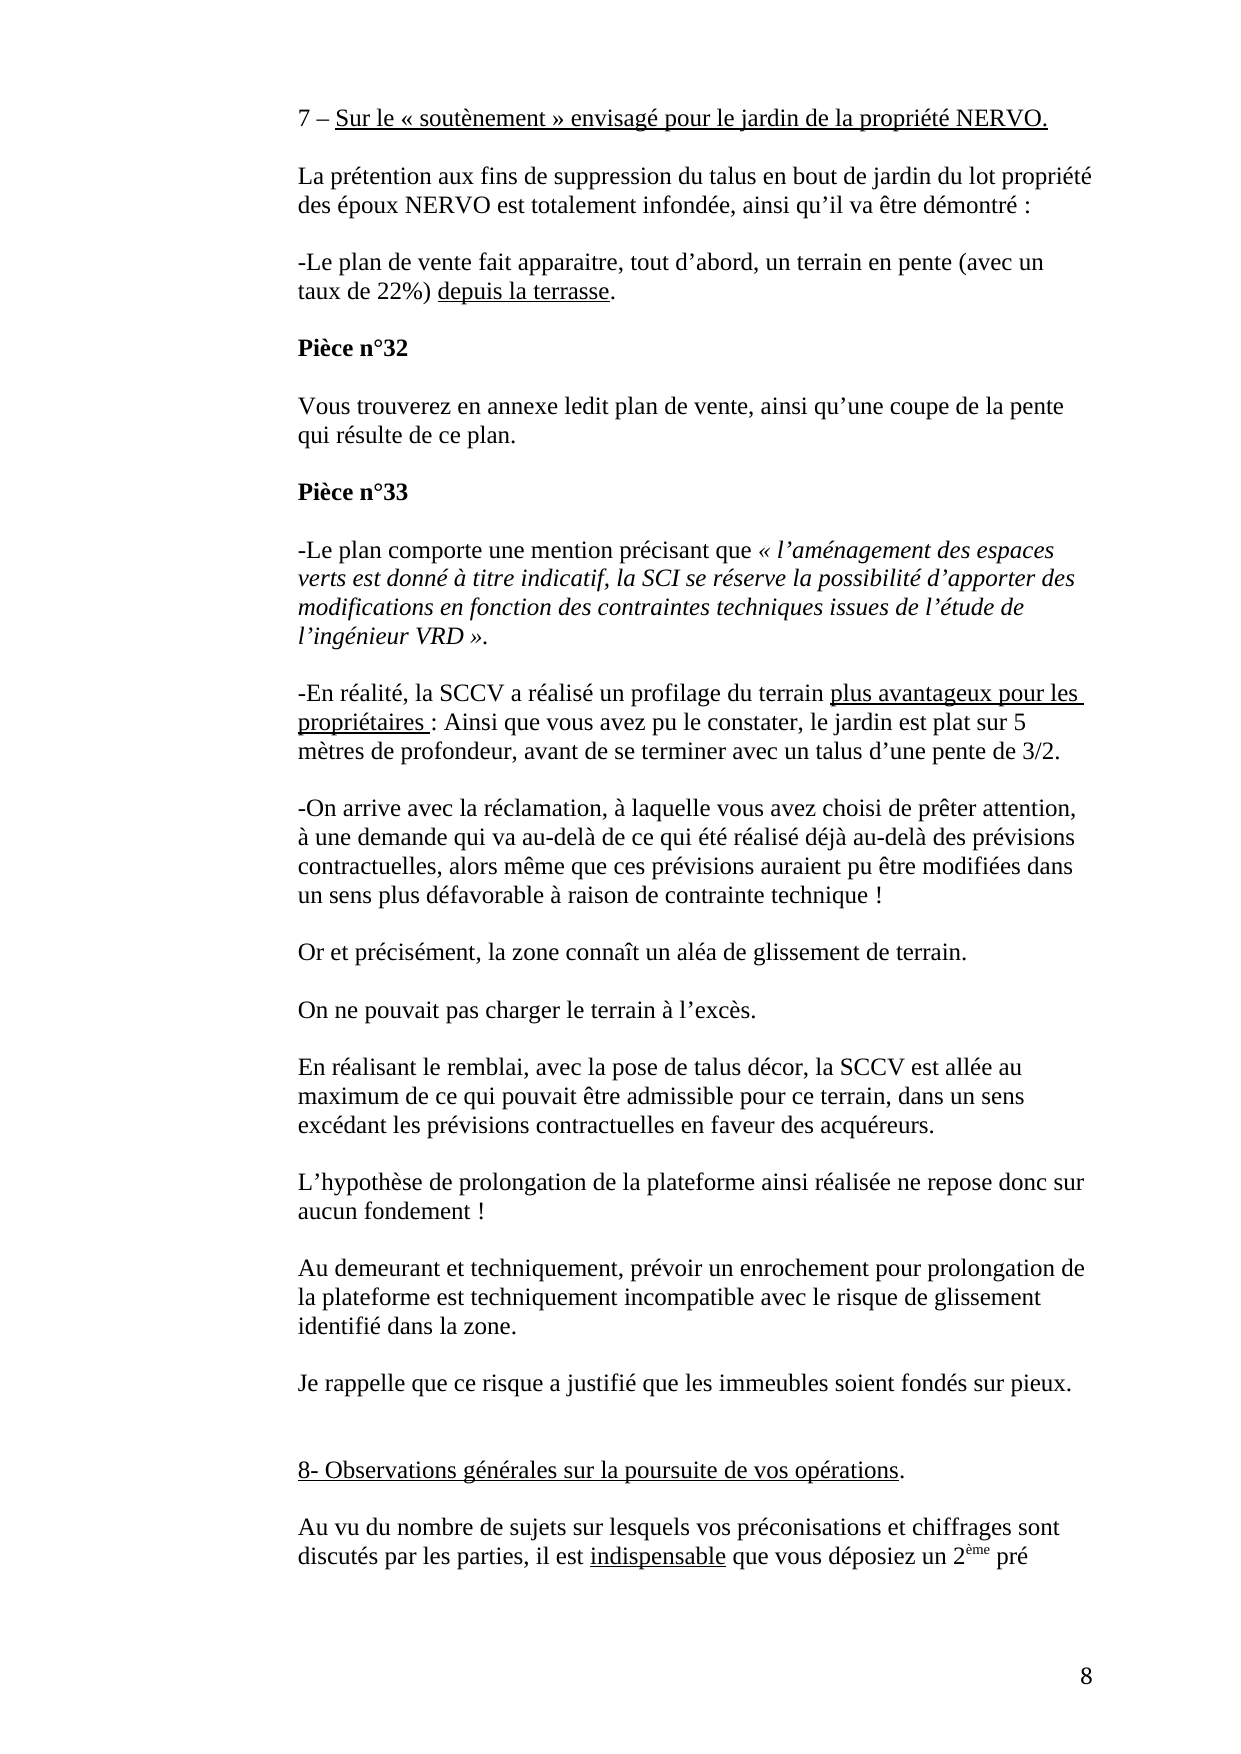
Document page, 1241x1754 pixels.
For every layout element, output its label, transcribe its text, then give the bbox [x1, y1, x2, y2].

text En réalisant le remblai, avec la pose de talus décor, la SCCV est allée au maximum de ce qui pouvait être admissible pour ce terrain, dans un sens excédant les prévisions contractuelles en faveur des acquéreurs. [298, 1052, 1092, 1138]
text -Le plan de vente fait apparaitre, tout d’abord, un terrain en pente (avec un taux de 22%) depuis la terrasse. [298, 247, 1092, 305]
text -En réalité, la SCCV a réalisé un profilage du terrain plus avantageux pour les propriétaires : Ainsi que vous avez pu le constater, le jardin est plat sur 5 mètres de profondeur, avant de se terminer avec un talus d’une pente de 3/2. [298, 678, 1092, 765]
text Or et précisément, la zone connaît un aléa de glissement de terrain. [223, 937, 1092, 966]
text On ne pouvait pas charger le terrain à l’excès. [223, 995, 1092, 1023]
text L’hypothèse de prolongation de la plateforme ainsi réalisée ne repose donc sur aucun fondement ! [298, 1167, 1092, 1225]
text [298, 1512, 1092, 1570]
text 8- Observations générales sur la poursuite de vos opérations. [223, 1455, 1092, 1483]
text Pièce n°33 [223, 477, 1092, 506]
text Je rappelle que ce risque a justifié que les immeubles soient fondés sur pieux. [223, 1368, 1092, 1397]
text Vous trouverez en annexe ledit plan de vente, ainsi qu’une coupe de la pente qui résulte de ce plan. [298, 391, 1092, 448]
text 7 – Sur le « soutènement » envisagé pour le jardin de la propriété NERVO. [223, 103, 1092, 132]
text La prétention aux fins de suppression du talus en bout de jardin du lot propriété des époux NERVO est totalement infondée, ainsi qu’il va être démontré : [298, 161, 1092, 218]
text -Le plan comporte une mention précisant que « l’aménagement des espaces verts est donné à titre indicatif, la SCI se réserve la possibilité d’apporter des modifications en fonction des contraintes techniques issues de l’étude de l’ingénieur VRD ». [298, 535, 1092, 650]
text Pièce n°32 [223, 333, 1092, 362]
text -On arrive avec la réclamation, à laquelle vous avez choisi de prêter attention, à une demande qui va au-delà de ce qui été réalisé déjà au-delà des prévisions contractuelles, alors même que ces prévisions auraient pu être modifiées dans un sens plus défavorable à raison de contrainte technique ! [298, 793, 1092, 908]
text Au demeurant et techniquement, prévoir un enrochement pour prolongation de la plateforme est techniquement incompatible avec le risque de glissement identifié dans la zone. [298, 1253, 1092, 1340]
